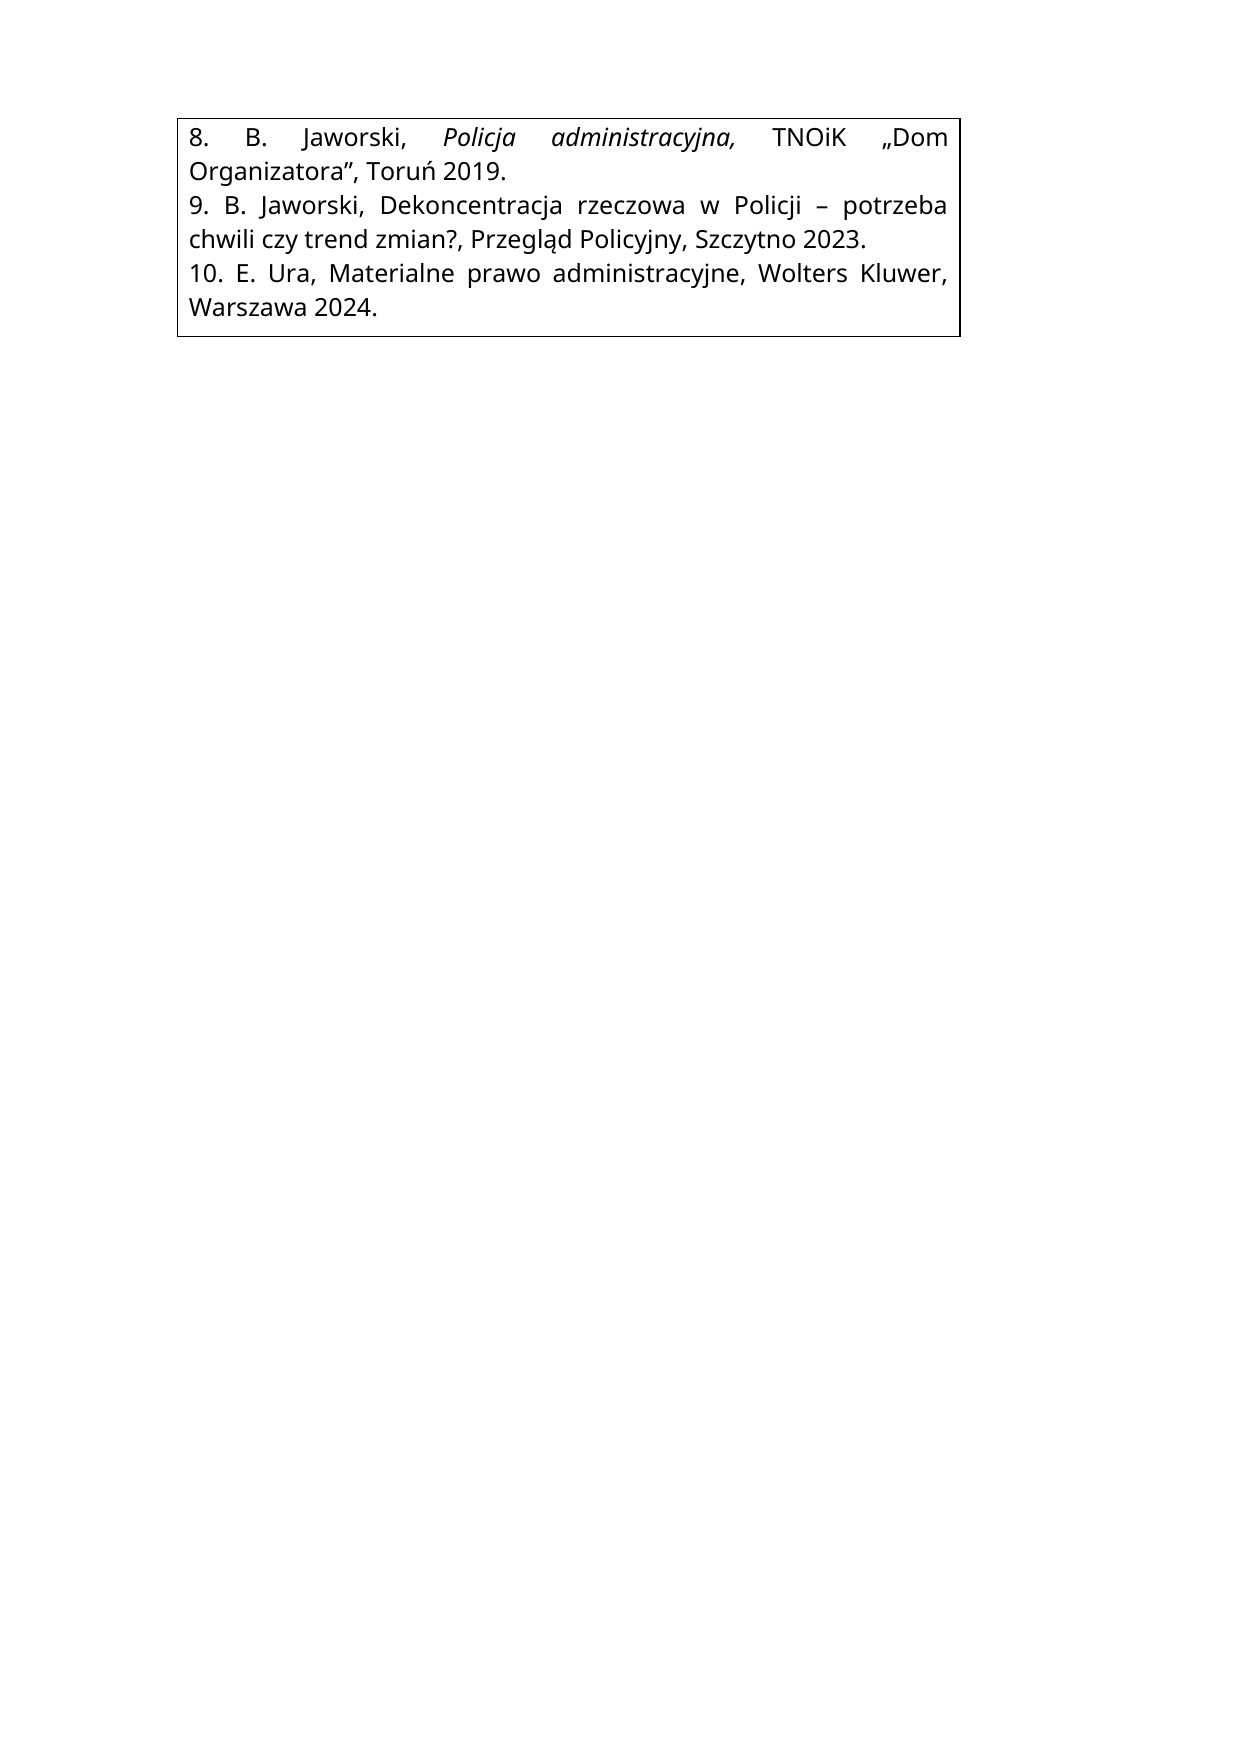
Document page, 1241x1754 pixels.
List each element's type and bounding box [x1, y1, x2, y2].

table_header [178, 119, 959, 336]
